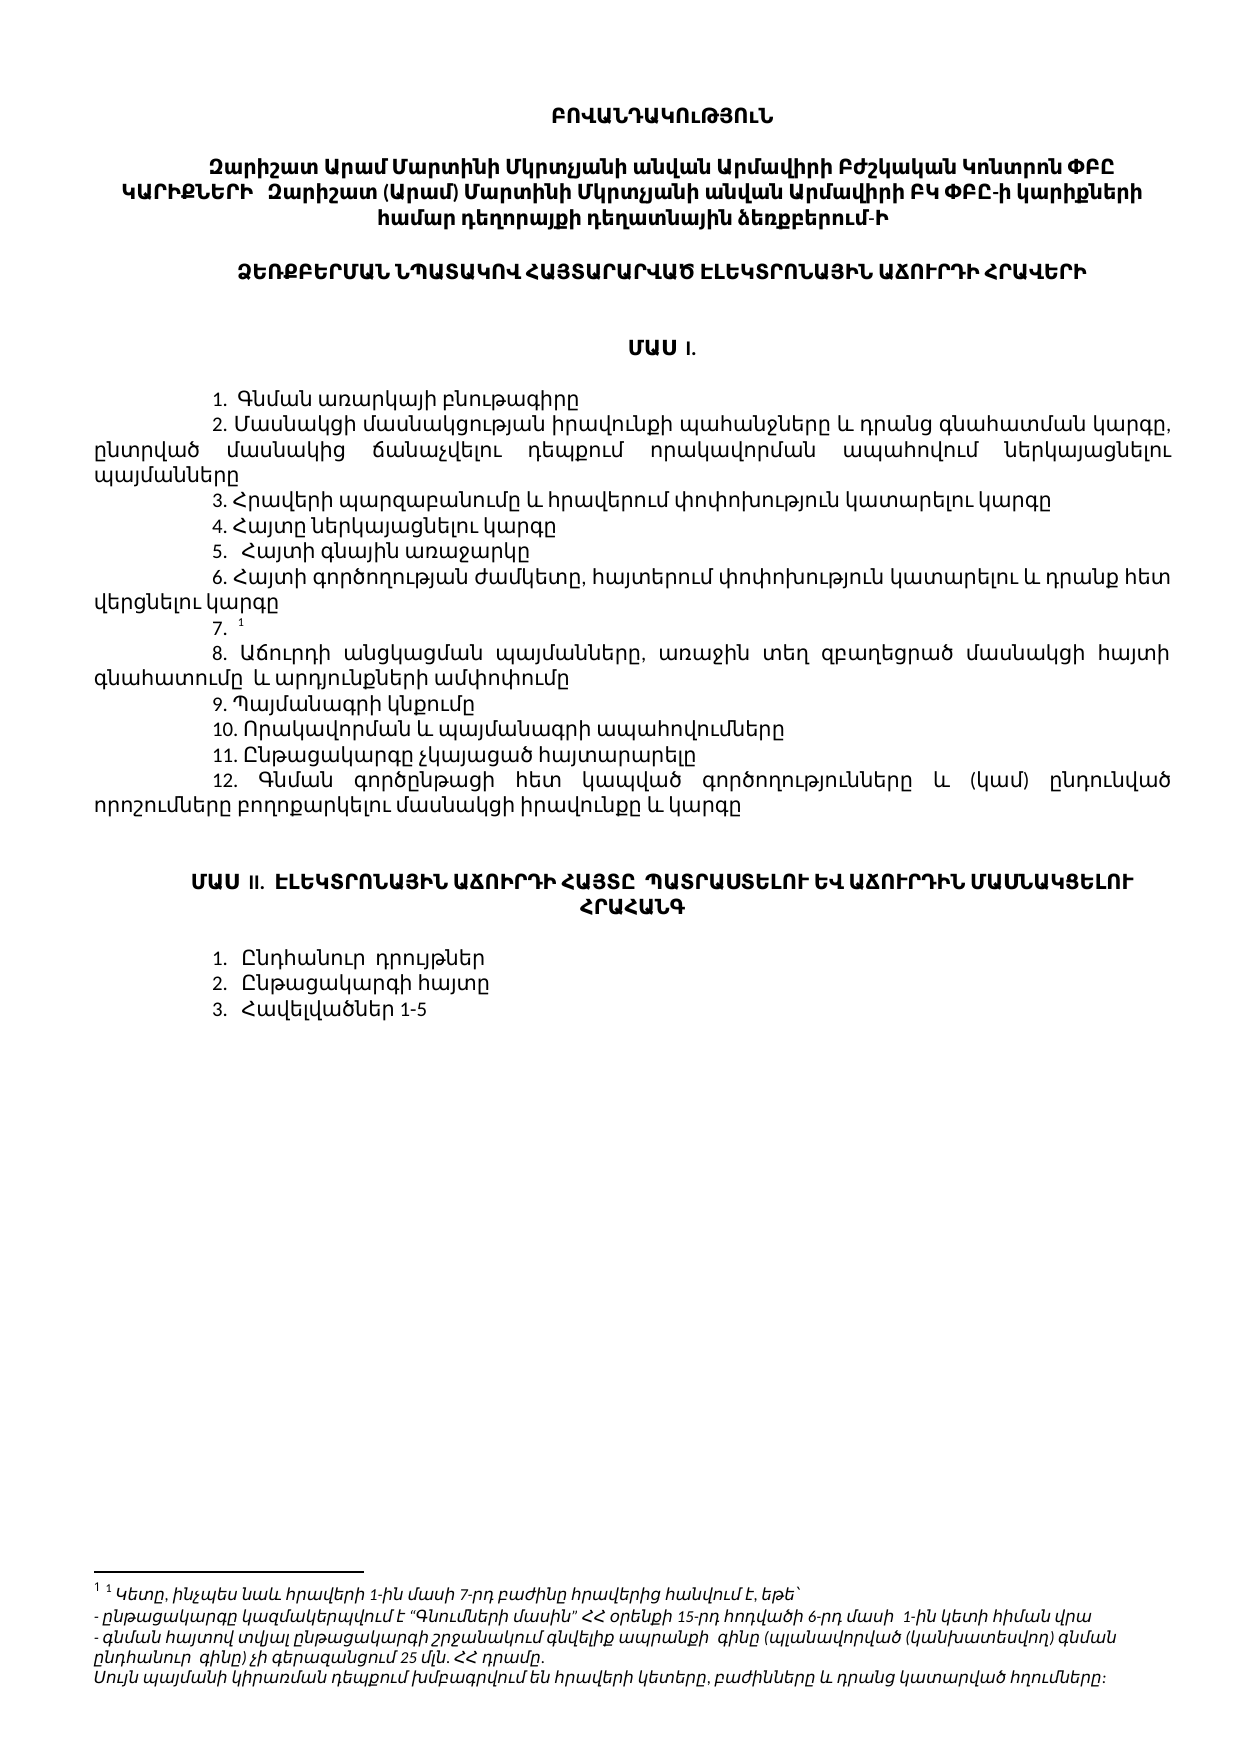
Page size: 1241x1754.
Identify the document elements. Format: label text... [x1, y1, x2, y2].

text 5. Հայտի գնային առաջարկը [94, 538, 1171, 564]
text 7. 1 [94, 615, 1171, 640]
text 11. Ընթացակարգը չկայացած հայտարարելը [94, 742, 1171, 767]
text 8. Աճուրդի անցկացման պայմանները, առաջին տեղ զբաղեցրած մասնակցի հայտի գնահատումը և արդյունքների ամփոփումը [94, 640, 1171, 691]
text 3. Հրավերի պարզաբանումը և հրավերում փոփոխություն կատարելու կարգը [94, 488, 1171, 513]
text 9. Պայմանագրի կնքումը [94, 691, 1171, 716]
text 2. Մասնակցի մասնակցության իրավունքի պահանջները և դրանց գնահատման կարգը, ընտրված մասնակից ճանաչվելու դեպքում որակավորման ապահովում ներկայացնելու պայմանները [94, 411, 1171, 488]
text 3. Հավելվածներ 1-5 [94, 996, 1171, 1021]
text 6. Հայտի գործողության ժամկետը, հայտերում փոփոխություն կատարելու և դրանք հետ վերցնելու կարգը [94, 564, 1171, 615]
text 12. Գնման գործընթացի հետ կապված գործողությունները և (կամ) ընդունված որոշումները բողոքարկելու մասնակցի իրավունքը և կարգը [94, 767, 1171, 818]
text ՁԵՌՔԲԵՐՄԱՆ ՆՊԱՏԱԿՈՎ ՀԱՅՏԱՐԱՐՎԱԾ ԷԼԵԿՏՐՈՆԱՅԻՆ ԱՃՈՒՐԴԻ ՀՐԱՎԵՐԻ [94, 259, 1171, 284]
text ԲՈՎԱՆԴԱԿՈւԹՅՈւՆ [94, 103, 1171, 128]
text 10. Որակավորման և պայմանագրի ապահովումները [94, 716, 1171, 742]
text 4. Հայտը ներկայացնելու կարգը [94, 513, 1171, 538]
text Զարիշատ Արամ Մարտինի Մկրտչյանի անվան Արմավիրի Բժշկական Կոնտրոն ՓԲԸ ԿԱՐԻՔՆԵՐԻ Զարիշատ (Արամ) Մարտինի Մկրտչյանի անվան Արմավիրի ԲԿ ՓԲԸ-ի կարիքների համար դեղորայքի դեղատնային ձեռքբերում-Ի [94, 154, 1171, 230]
text 1. Գնման առարկայի բնութագիրը [94, 386, 1171, 411]
text 1. Ընդհանուր դրույթներ [94, 945, 1171, 971]
text 2. Ընթացակարգի հայտը [94, 971, 1171, 996]
text ՄԱՍ I. [94, 335, 1171, 361]
text ՄԱՍ II. ԷԼԵԿՏՐՈՆԱՅԻՆ ԱՃՈԻՐԴԻ ՀԱՅՏԸ ՊԱՏՐԱՍՏԵԼՈՒ ԵՎ ԱՃՈՒՐԴԻՆ ՄԱՍՆԱԿՑԵԼՈՒ ՀՐԱՀԱՆԳ [94, 869, 1171, 920]
